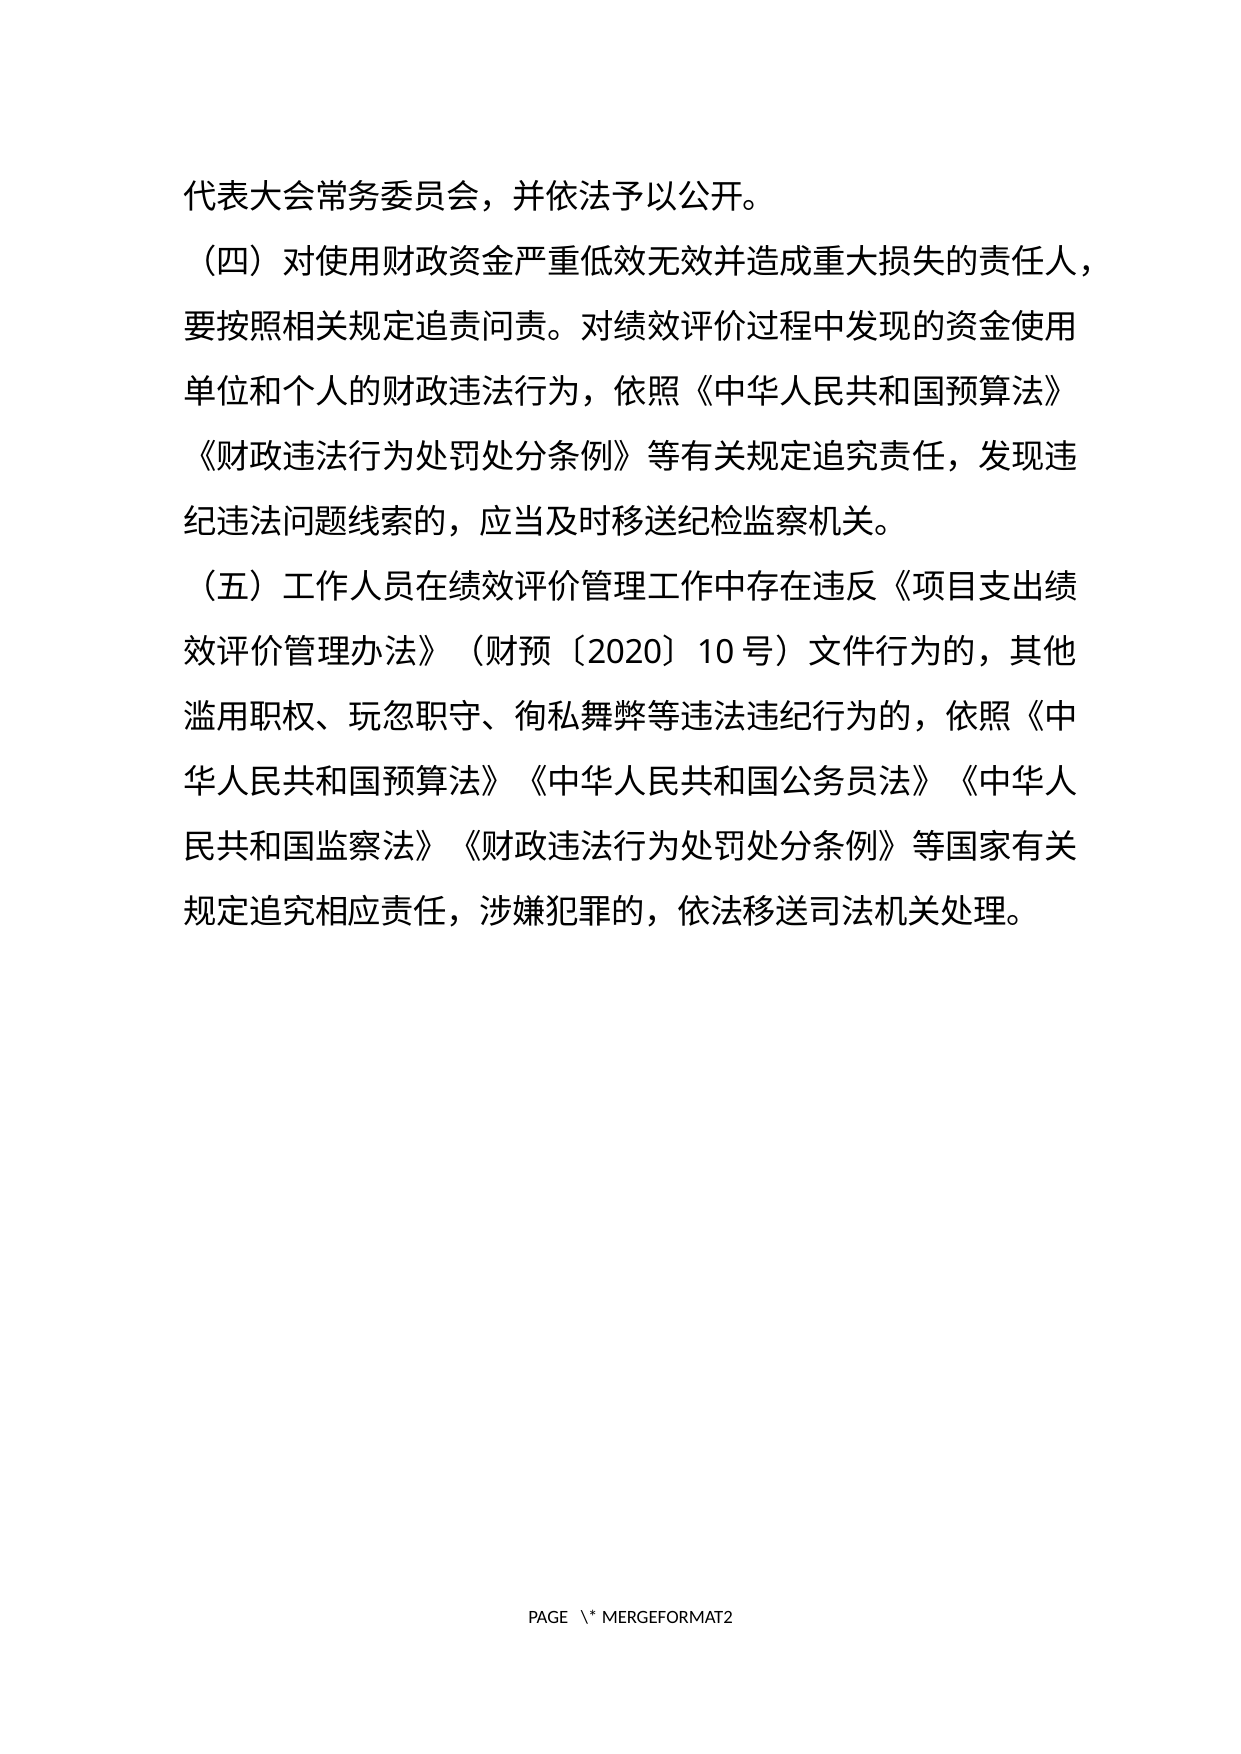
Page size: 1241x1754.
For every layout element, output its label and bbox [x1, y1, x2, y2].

text [183, 162, 1078, 942]
